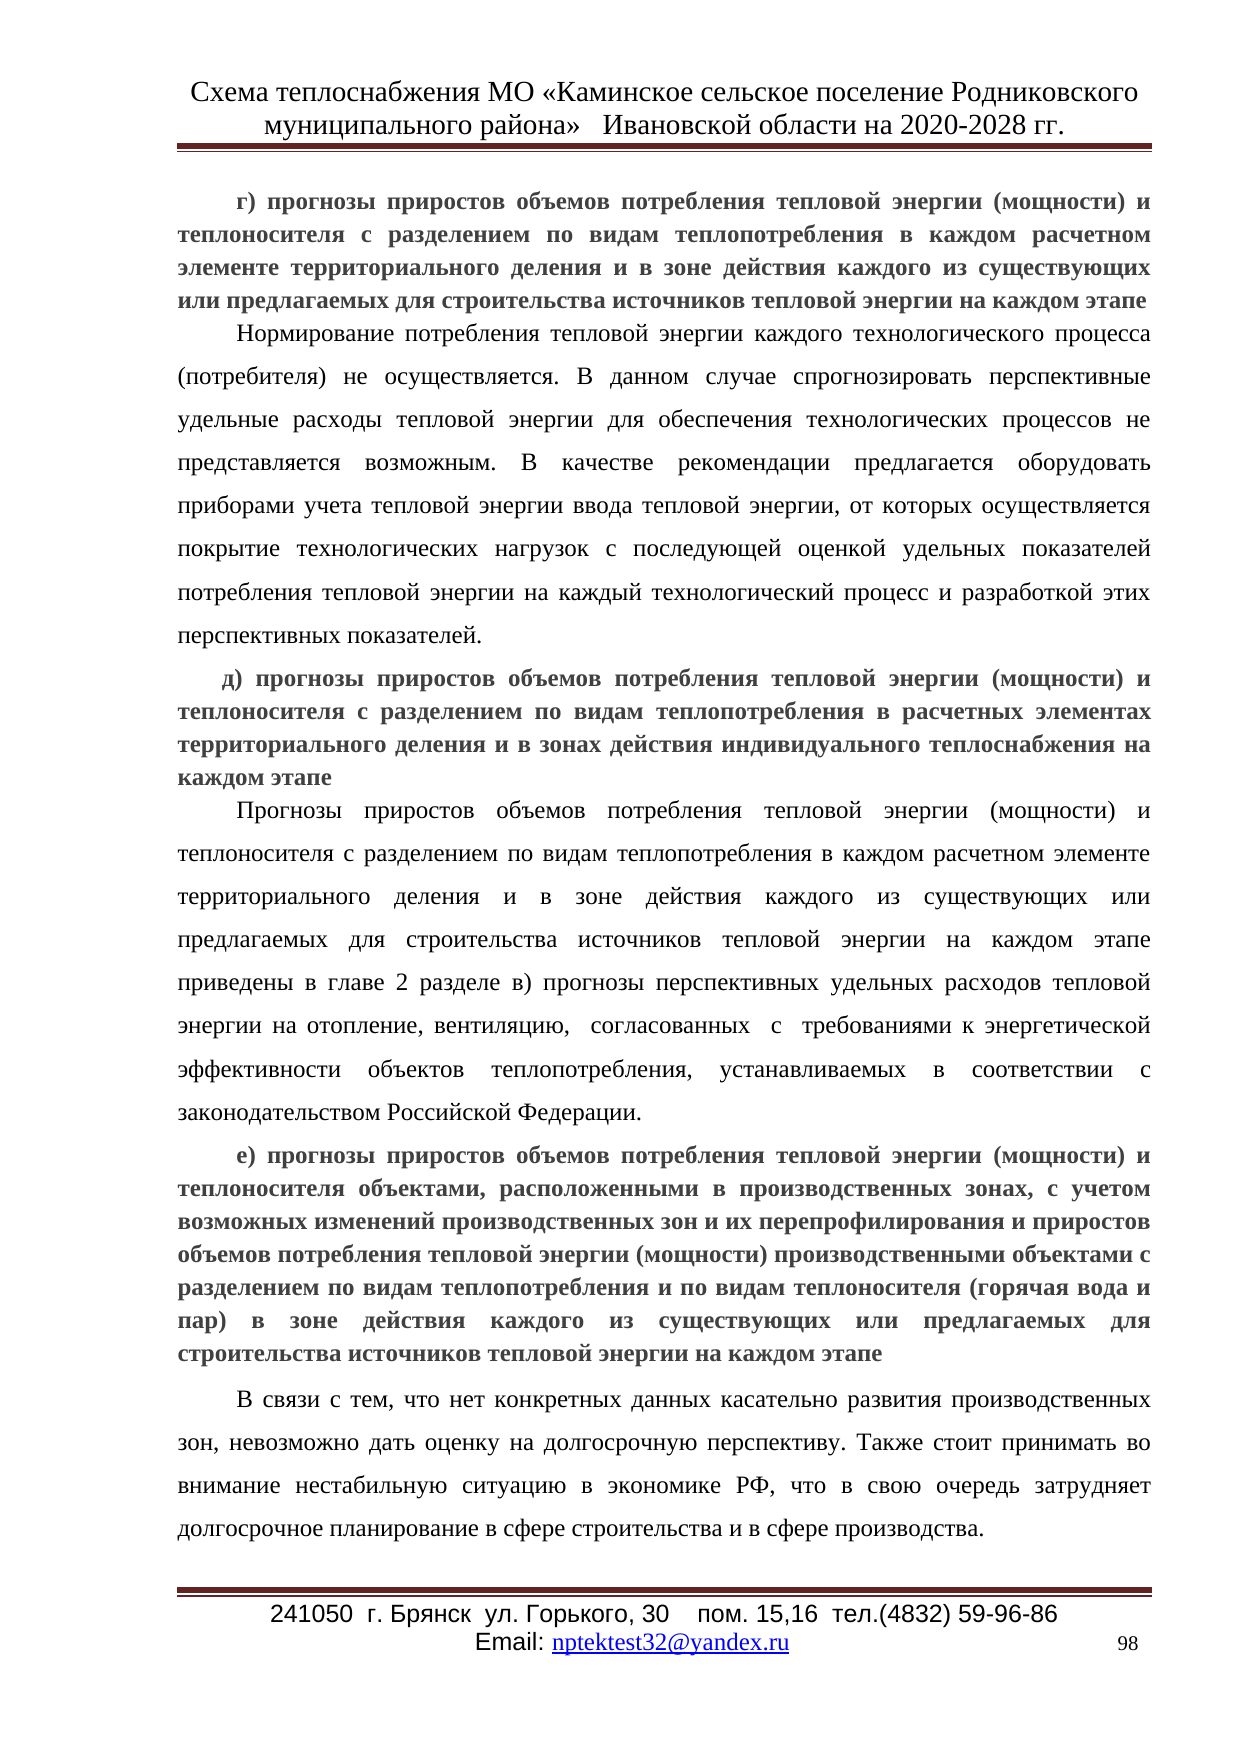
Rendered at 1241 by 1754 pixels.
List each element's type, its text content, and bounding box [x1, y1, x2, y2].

subtitle е) прогнозы приростов объемов потребления тепловой энергии (мощности) и теплоносителя объектами, расположенными в производственных зонах, с учетом возможных изменений производственных зон и их перепрофилирования и приростов объемов потребления тепловой энергии (мощности) производственными объектами с разделением по видам теплопотребления и по видам теплоносителя (горячая вода и пар) в зоне действия каждого из существующих или предлагаемых для строительства источников тепловой энергии на каждом этапе [177, 1140, 1152, 1367]
list Прогнозы приростов объемов потребления тепловой энергии (мощности) и теплоносителя с разделением по видам теплопотребления в каждом расчетном элементе территориального деления и в зоне действия каждого из существующих или предлагаемых для строительства источников тепловой энергии на каждом этапе приведены в главе 2 разделе в) прогнозы перспективных удельных расходов тепловой энергии на отопление, вентиляцию, согласованных с требованиями к энергетической эффективности объектов теплопотребления, устанавливаемых в соответствии с законодательством Российской Федерации. [177, 795, 1152, 1126]
list Нормирование потребления тепловой энергии каждого технологического процесса (потребителя) не осуществляется. В данном случае спрогнозировать перспективные удельные расходы тепловой энергии для обеспечения технологических процессов не представляется возможным. В качестве рекомендации предлагается оборудовать приборами учета тепловой энергии ввода тепловой энергии, от которых осуществляется покрытие технологических нагрузок с последующей оценкой удельных показателей потребления тепловой энергии на каждый технологический процесс и разработкой этих перспективных показателей. [177, 318, 1152, 648]
list В связи с тем, что нет конкретных данных касательно развития производственных зон, невозможно дать оценку на долгосрочную перспективу. Также стоит принимать во внимание нестабильную ситуацию в экономике РФ, что в свою очередь затрудняет долгосрочное планирование в сфере строительства и в сфере производства. [177, 1384, 1152, 1542]
subtitle г) прогнозы приростов объемов потребления тепловой энергии (мощности) и теплоносителя с разделением по видам теплопотребления в каждом расчетном элементе территориального деления и в зоне действия каждого из существующих или предлагаемых для строительства источников тепловой энергии на каждом этапе [177, 186, 1152, 314]
subtitle д) прогнозы приростов объемов потребления тепловой энергии (мощности) и теплоносителя с разделением по видам теплопотребления в расчетных элементах территориального деления и в зонах действия индивидуального теплоснабжения на каждом этапе [177, 663, 1152, 791]
